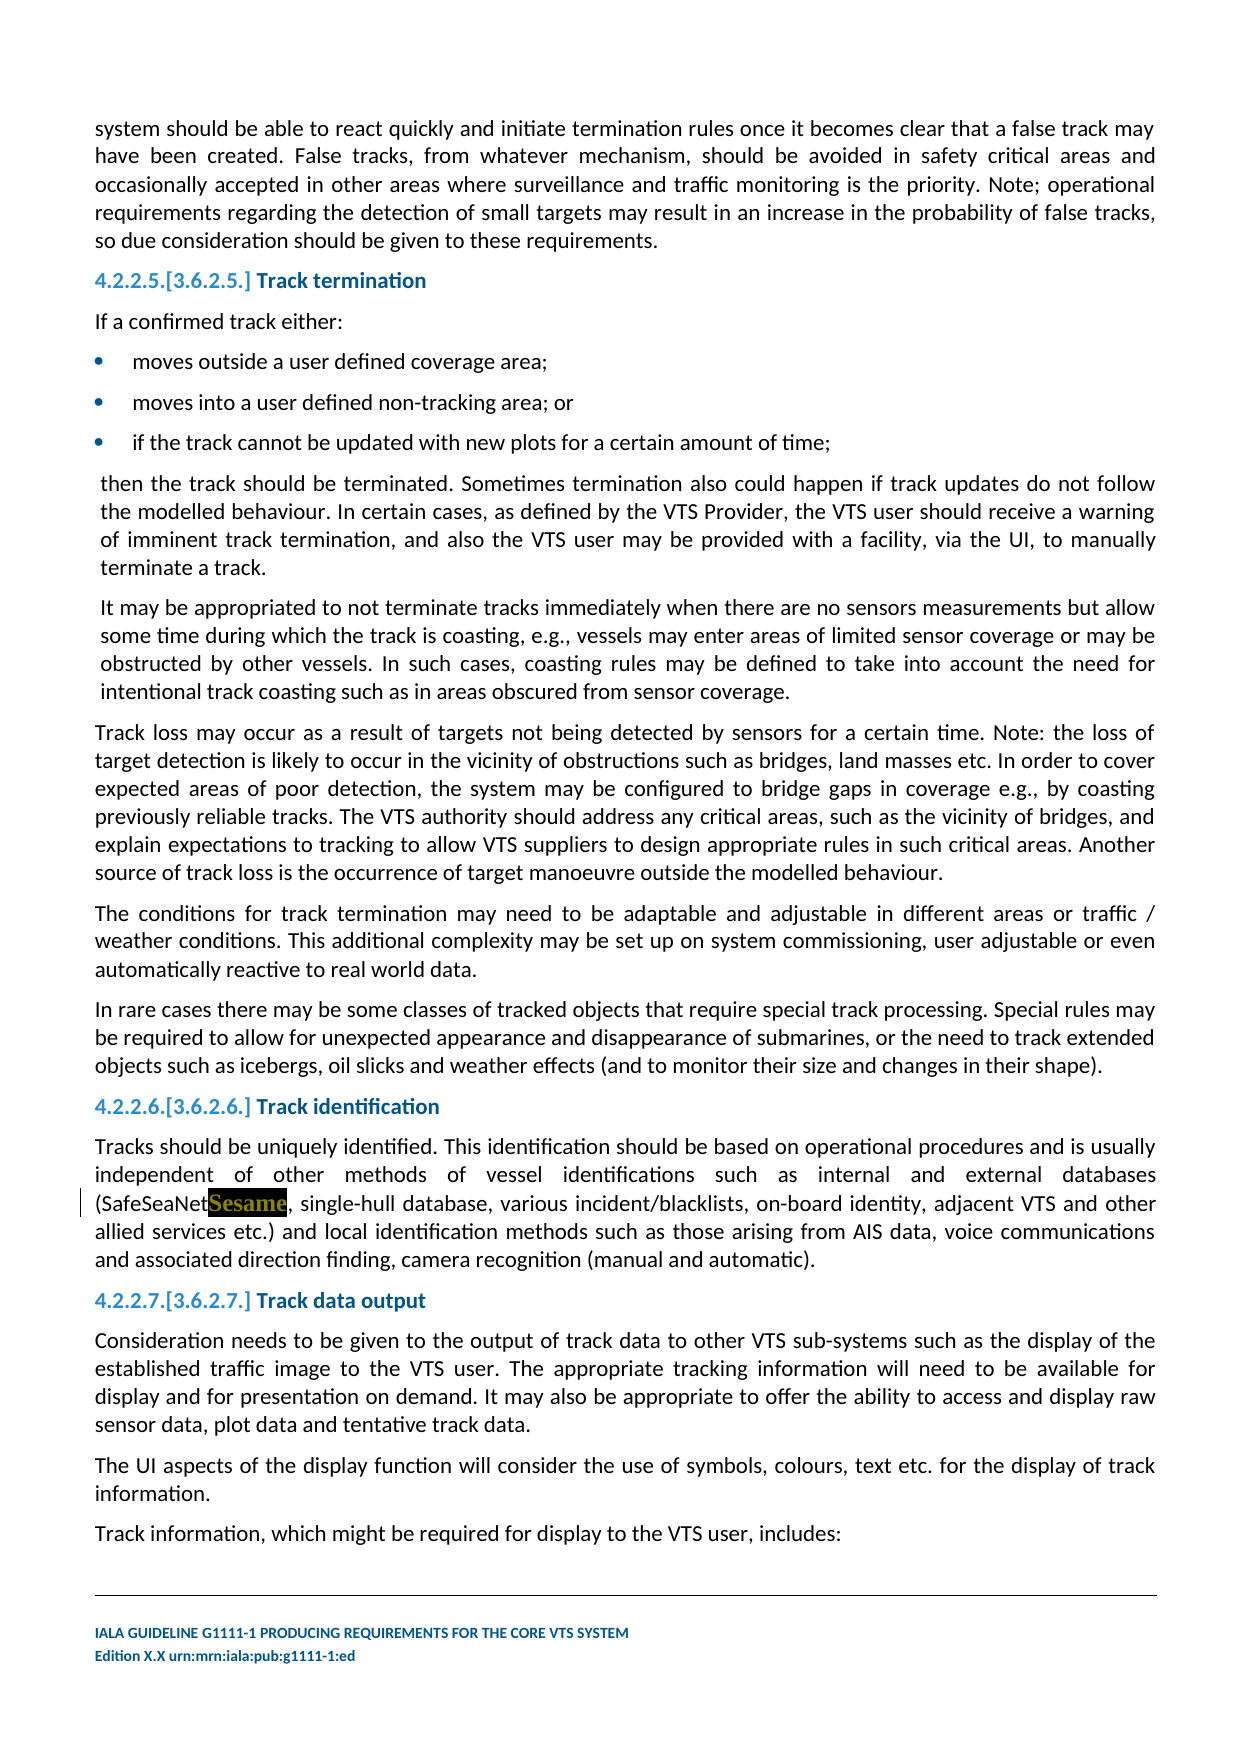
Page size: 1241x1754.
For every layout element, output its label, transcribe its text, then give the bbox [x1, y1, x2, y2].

text Track information, which might be required for display to the VTS user, includes: [94, 1519, 1157, 1548]
text The UI aspects of the display function will consider the use of symbols, colours, text etc. for the display of track information. [94, 1451, 1157, 1507]
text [94, 114, 1157, 254]
text moves into a user defined non-tracking area; or [94, 388, 1157, 416]
subtitle Track data output [94, 1286, 1054, 1314]
text It may be appropriated to not terminate tracks immediately when there are no sensors measurements but allow some time during which the track is coasting, e.g., vessels may enter areas of limited sensor coverage or may be obstructed by other vessels. In such cases, coasting rules may be defined to take into account the need for intentional track coasting such as in areas obscured from sensor coverage. [100, 593, 1157, 706]
text The conditions for track termination may need to be adaptable and adjustable in different areas or traffic / weather conditions. This additional complexity may be set up on system commissioning, user adjustable or even automatically reactive to real world data. [94, 899, 1157, 983]
text Tracks should be uniquely identified. This identification should be based on operational procedures and is usually independent of other methods of vessel identifications such as internal and external databases (SafeSeaNetSesame, single-hull database, various incident/blacklists, on-board identity, adjacent VTS and other allied services etc.) and local identification methods such as those arising from AIS data, voice communications and associated direction finding, camera recognition (manual and automatic). [94, 1132, 1157, 1273]
text if the track cannot be updated with new plots for a certain amount of time; [94, 428, 1157, 456]
text Consideration needs to be given to the output of track data to other VTS sub-systems such as the display of the established traffic image to the VTS user. The appropriate tracking information will need to be available for display and for presentation on demand. It may also be appropriate to offer the ability to access and display raw sensor data, plot data and tentative track data. [94, 1326, 1157, 1438]
text Track loss may occur as a result of targets not being detected by sensors for a certain time. Note: the loss of target detection is likely to occur in the vicinity of obstructions such as bridges, land masses etc. In order to cover expected areas of poor detection, the system may be configured to bridge gaps in coverage e.g., by coasting previously reliable tracks. The VTS authority should address any critical areas, such as the vicinity of bridges, and explain expectations to tracking to allow VTS suppliers to design appropriate rules in such critical areas. Another source of track loss is the occurrence of target manoeuvre outside the modelled behaviour. [94, 718, 1157, 886]
text If a confirmed track either: [94, 307, 1157, 335]
text In rare cases there may be some classes of tracked objects that require special track processing. Special rules may be required to allow for unexpected appearance and disappearance of submarines, or the need to track extended objects such as icebergs, oil slicks and weather effects (and to monitor their size and changes in their shape). [94, 995, 1157, 1079]
text moves outside a user defined coverage area; [94, 347, 1157, 375]
subtitle Track termination [94, 266, 1054, 294]
text then the track should be terminated. Sometimes termination also could happen if track updates do not follow the modelled behaviour. In certain cases, as defined by the VTS Provider, the VTS user should receive a warning of imminent track termination, and also the VTS user may be provided with a facility, via the UI, to manually terminate a track. [100, 469, 1157, 581]
subtitle Track identification [94, 1092, 1054, 1120]
